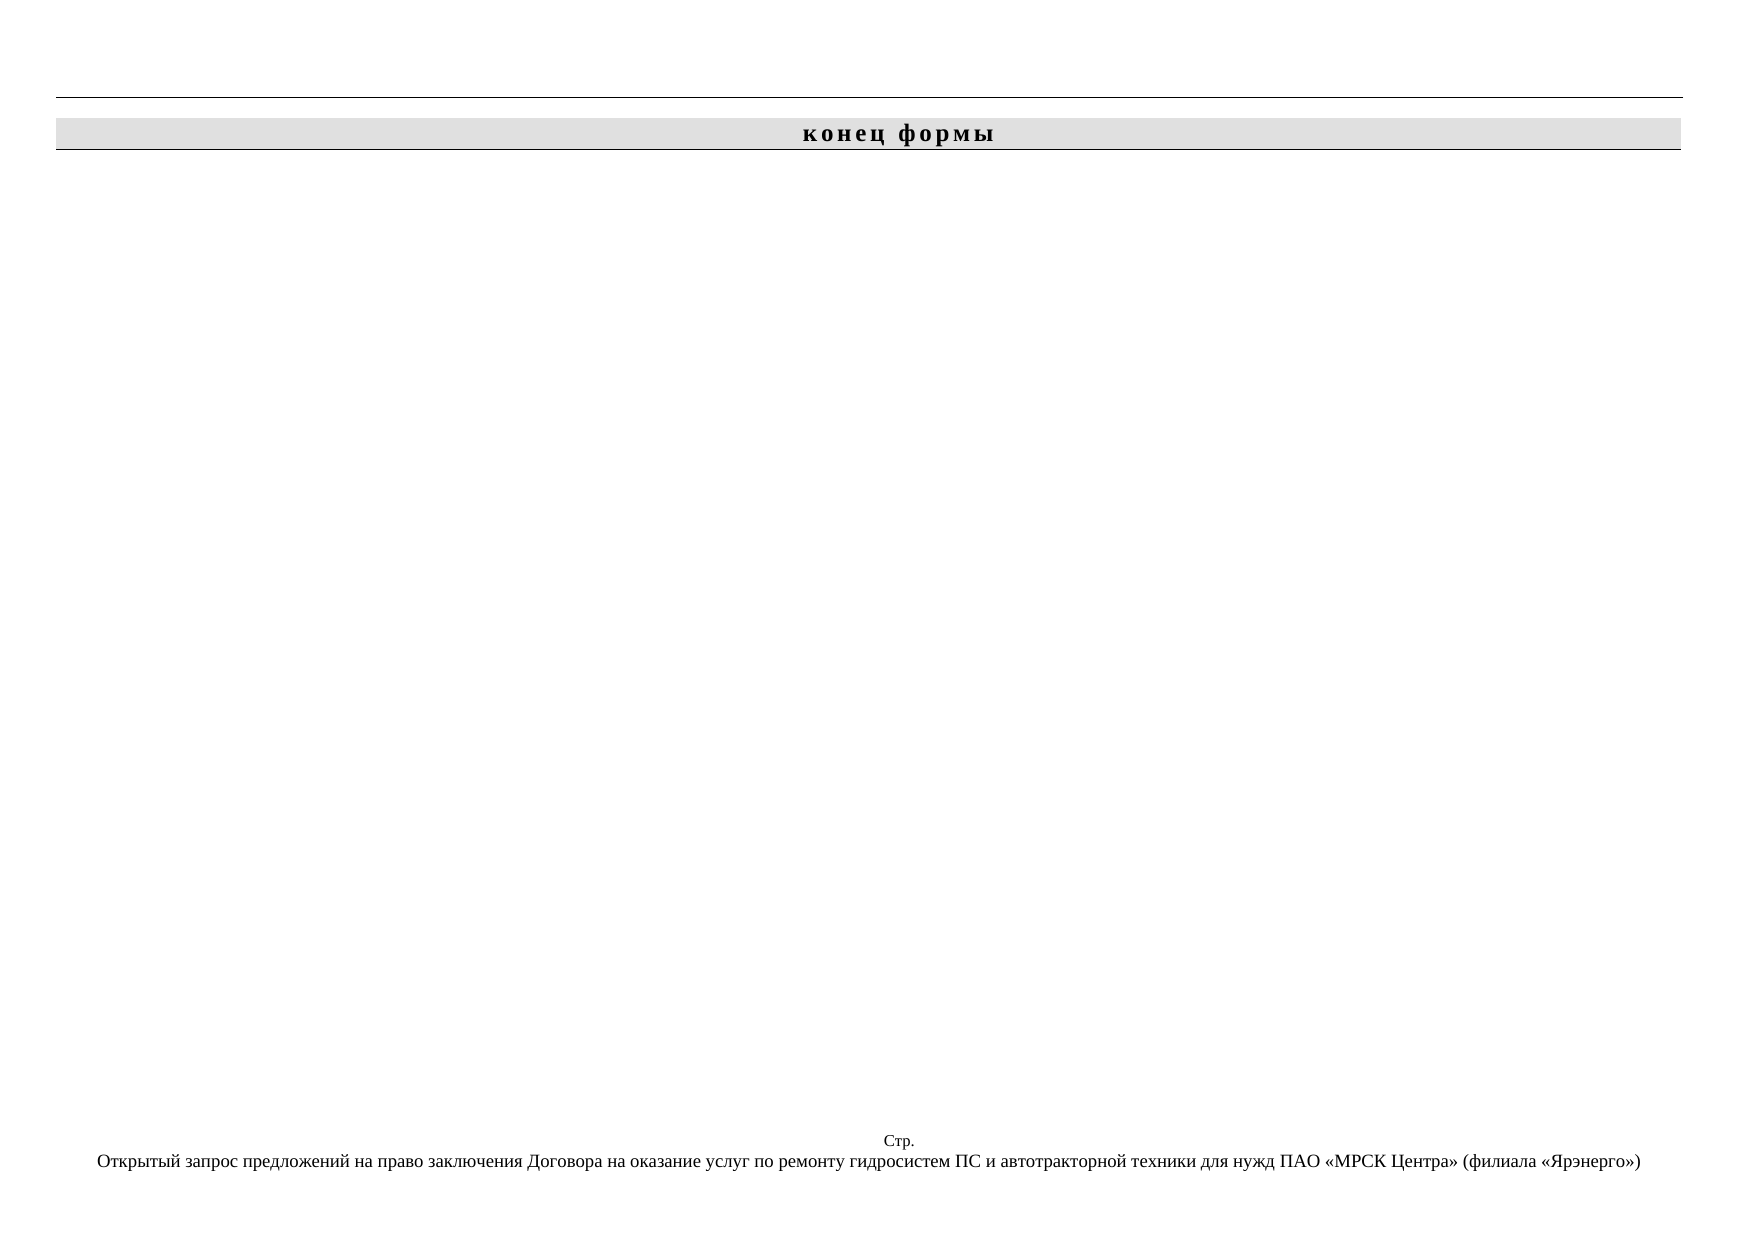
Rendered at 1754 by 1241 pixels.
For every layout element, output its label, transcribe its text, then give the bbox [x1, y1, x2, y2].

text конец формы [56, 118, 1681, 149]
